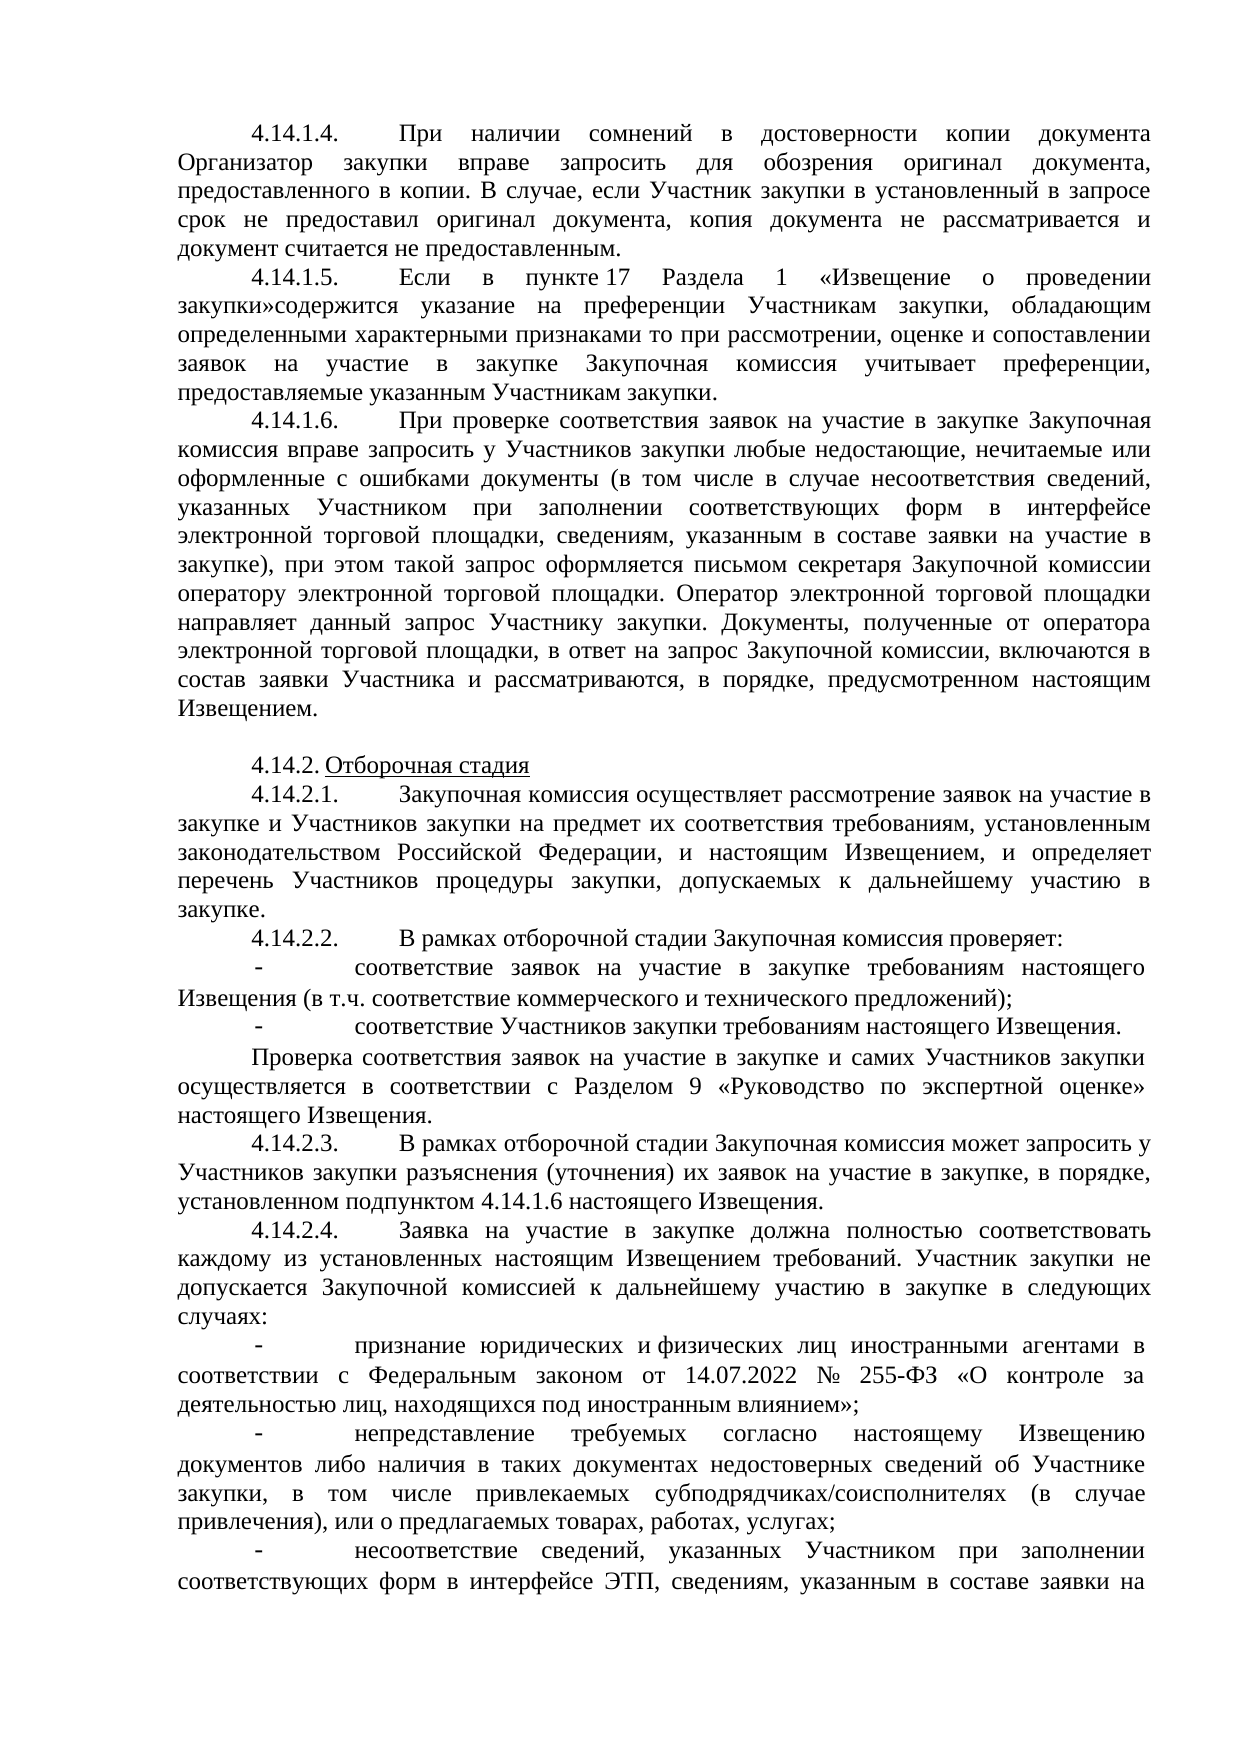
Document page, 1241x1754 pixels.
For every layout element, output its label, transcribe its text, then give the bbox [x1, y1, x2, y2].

list При наличии сомнений в достоверности копии документа Организатор закупки вправе запросить для обозрения оригинал документа, предоставленного в копии. В случае, если Участник закупки в установленный в запросе срок не предоставил оригинал документа, копия документа не рассматривается и документ считается не предоставленным. [177, 118, 1152, 262]
list Закупочная комиссия осуществляет рассмотрение заявок на участие в закупке и Участников закупки на предмет их соответствия требованиям, установленным законодательством Российской Федерации, и настоящим Извещением, и определяет перечень Участников процедуры закупки, допускаемых к дальнейшему участию в закупке. [177, 779, 1152, 923]
list соответствие заявок на участие в закупке требованиям настоящего Извещения (в т.ч. соответствие коммерческого и технического предложений); [177, 952, 1146, 1011]
text Проверка соответствия заявок на участие в закупке и самих Участников закупки осуществляется в соответствии с Разделом 9 «Руководство по экспертной оценке» настоящего Извещения. [177, 1042, 1146, 1128]
list Заявка на участие в закупке должна полностью соответствовать каждому из установленных настоящим Извещением требований. Участник закупки не допускается Закупочной комиссией к дальнейшему участию в закупке в следующих случаях: [177, 1215, 1152, 1330]
list В рамках отборочной стадии Закупочная комиссия может запросить у Участников закупки разъяснения (уточнения) их заявок на участие в закупке, в порядке, установленном подпунктом 4.14.1.6 настоящего Извещения. [177, 1128, 1152, 1215]
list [177, 1535, 1146, 1595]
list Отборочная стадия [177, 751, 1152, 779]
list непредставление требуемых согласно настоящему Извещению документов либо наличия в таких документах недостоверных сведений об Участнике закупки, в том числе привлекаемых субподрядчиках/соисполнителях (в случае привлечения), или о предлагаемых товарах, работах, услугах; [177, 1418, 1146, 1535]
list В рамках отборочной стадии Закупочная комиссия проверяет: [177, 923, 1152, 952]
list соответствие Участников закупки требованиям настоящего Извещения. [177, 1011, 1146, 1042]
list признание юридических и физических лиц иностранными агентами в соответствии с Федеральным законом от 14.07.2022 № 255-ФЗ «О контроле за деятельностью лиц, находящихся под иностранным влиянием»; [177, 1330, 1146, 1418]
list При проверке соответствия заявок на участие в закупке Закупочная комиссия вправе запросить у Участников закупки любые недостающие, нечитаемые или оформленные с ошибками документы (в том числе в случае несоответствия сведений, указанных Участником при заполнении соответствующих форм в интерфейсе электронной торговой площадки, сведениям, указанным в составе заявки на участие в закупке), при этом такой запрос оформляется письмом секретаря Закупочной комиссии оператору электронной торговой площадки. Оператор электронной торговой площадки направляет данный запрос Участнику закупки. Документы, полученные от оператора электронной торговой площадки, в ответ на запрос Закупочной комиссии, включаются в состав заявки Участника и рассматриваются, в порядке, предусмотренном настоящим Извещением. [177, 406, 1152, 722]
list Если в пункте 17 Раздела 1 «Извещение о проведении закупки»содержится указание на преференции Участникам закупки, обладающим определенными характерными признаками то при рассмотрении, оценке и сопоставлении заявок на участие в закупке Закупочная комиссия учитывает преференции, предоставляемые указанным Участникам закупки. [177, 262, 1152, 406]
